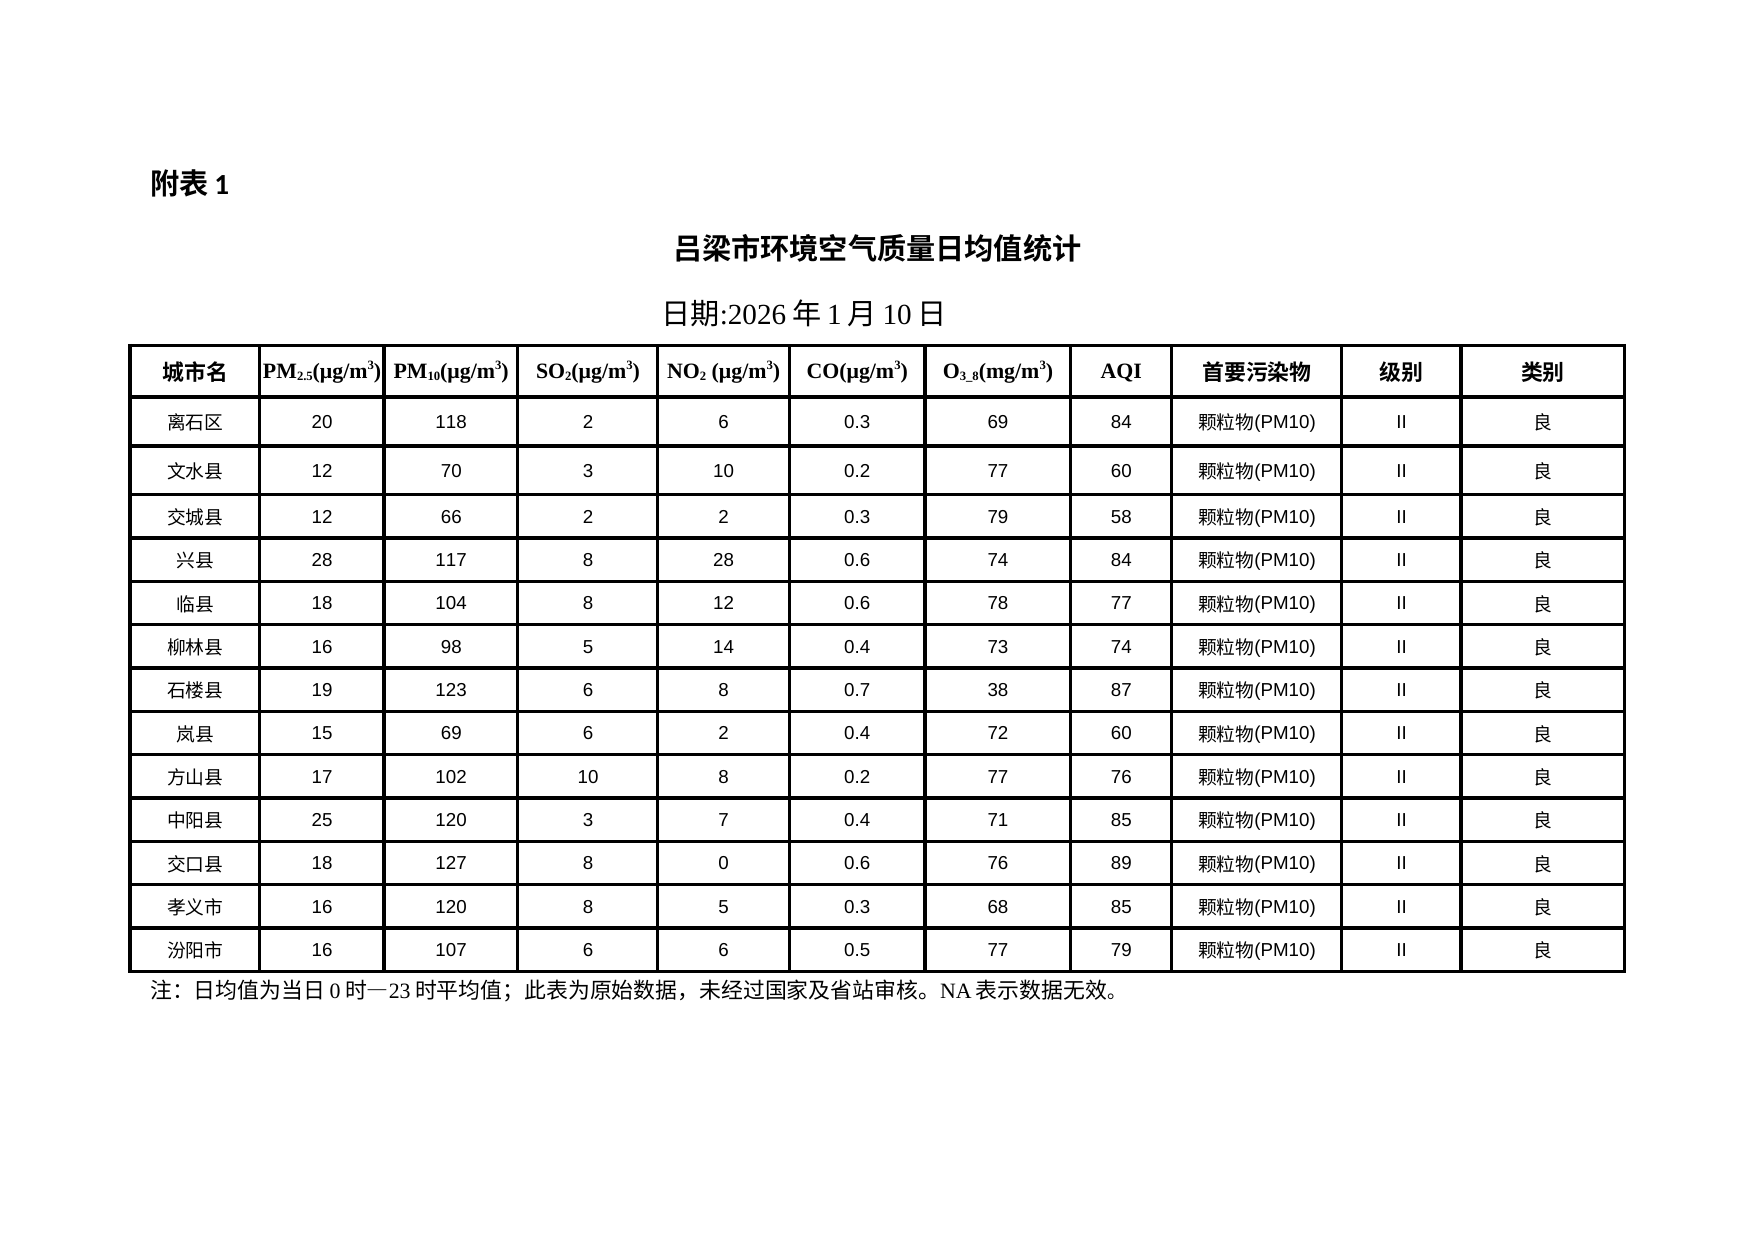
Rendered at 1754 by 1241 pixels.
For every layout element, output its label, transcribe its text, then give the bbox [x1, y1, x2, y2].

table_cell 良 [1463, 713, 1623, 753]
table_cell 98 [386, 626, 516, 666]
table_cell 60 [1072, 713, 1170, 753]
table_cell II [1343, 713, 1459, 753]
table_cell 6 [519, 713, 656, 753]
table_cell 0.3 [791, 496, 923, 536]
table_cell 颗粒物(PM10) [1173, 756, 1340, 796]
table_cell 岚县 [132, 713, 258, 753]
table_cell 方山县 [132, 756, 258, 796]
table_cell 中阳县 [132, 800, 258, 840]
table_cell 10 [519, 756, 656, 796]
table_cell 孝义市 [132, 886, 258, 926]
table_cell 120 [386, 886, 516, 926]
table_cell 颗粒物(PM10) [1173, 448, 1340, 493]
text 附表1 [150, 149, 1604, 214]
table_cell 良 [1463, 843, 1623, 883]
table_cell 20 [261, 399, 382, 444]
table_cell II [1343, 670, 1459, 710]
table_cell 84 [1072, 540, 1170, 580]
table_cell 18 [261, 583, 382, 623]
table_cell 28 [659, 540, 788, 580]
table_cell 0.4 [791, 713, 923, 753]
table_header SO2(μg/m3) [519, 347, 656, 395]
table_cell 良 [1463, 399, 1623, 444]
table_cell 58 [1072, 496, 1170, 536]
table_cell 127 [386, 843, 516, 883]
table_cell 8 [659, 756, 788, 796]
table_cell II [1343, 399, 1459, 444]
table_cell 3 [519, 448, 656, 493]
table_cell 颗粒物(PM10) [1173, 886, 1340, 926]
table_cell 85 [1072, 886, 1170, 926]
table_cell 8 [519, 843, 656, 883]
table_cell 0.4 [791, 800, 923, 840]
table_cell 0.6 [791, 540, 923, 580]
table_cell 15 [261, 713, 382, 753]
table_cell 良 [1463, 886, 1623, 926]
table_cell 交口县 [132, 843, 258, 883]
table_cell 6 [519, 930, 656, 970]
table_cell 118 [386, 399, 516, 444]
table_cell 3 [519, 800, 656, 840]
table_cell 2 [519, 496, 656, 536]
table_cell II [1343, 800, 1459, 840]
table_cell II [1343, 626, 1459, 666]
table_cell 7 [659, 800, 788, 840]
table_cell 17 [261, 756, 382, 796]
table_cell 6 [519, 670, 656, 710]
table_cell 颗粒物(PM10) [1173, 583, 1340, 623]
table_cell 38 [927, 670, 1069, 710]
table_cell 16 [261, 886, 382, 926]
table_cell 25 [261, 800, 382, 840]
table_cell II [1343, 448, 1459, 493]
table_cell 89 [1072, 843, 1170, 883]
table_cell 良 [1463, 583, 1623, 623]
table_header NO2 (μg/m3) [659, 347, 788, 395]
table_cell 12 [659, 583, 788, 623]
table_cell 19 [261, 670, 382, 710]
table_cell 5 [659, 886, 788, 926]
table_cell 120 [386, 800, 516, 840]
table_cell 颗粒物(PM10) [1173, 496, 1340, 536]
table_cell 70 [386, 448, 516, 493]
text 注：日均值为当日0时—23时平均值；此表为原始数据，未经过国家及省站审核。NA表示数据无效。 [150, 973, 1604, 1005]
table_cell 84 [1072, 399, 1170, 444]
table_cell 2 [659, 496, 788, 536]
table_cell 8 [519, 583, 656, 623]
table_cell 14 [659, 626, 788, 666]
table_cell 8 [659, 670, 788, 710]
table_cell 28 [261, 540, 382, 580]
table_cell 77 [927, 930, 1069, 970]
text 吕梁市环境空气质量日均值统计 [150, 214, 1604, 279]
table_cell 104 [386, 583, 516, 623]
table_cell 文水县 [132, 448, 258, 493]
table_cell 0.7 [791, 670, 923, 710]
table_cell 石楼县 [132, 670, 258, 710]
table_cell 兴县 [132, 540, 258, 580]
table_cell 良 [1463, 496, 1623, 536]
table_cell 2 [659, 713, 788, 753]
table_cell 0.4 [791, 626, 923, 666]
table_cell 77 [1072, 583, 1170, 623]
table_cell 74 [1072, 626, 1170, 666]
table_cell II [1343, 886, 1459, 926]
table_cell 柳林县 [132, 626, 258, 666]
table_cell II [1343, 583, 1459, 623]
table_cell 汾阳市 [132, 930, 258, 970]
table_cell 8 [519, 540, 656, 580]
table_cell 5 [519, 626, 656, 666]
table_cell 0.3 [791, 886, 923, 926]
table_cell 0 [659, 843, 788, 883]
table_cell 0.6 [791, 843, 923, 883]
table_header PM10(μg/m3) [386, 347, 516, 395]
table_cell 0.2 [791, 448, 923, 493]
table_cell II [1343, 496, 1459, 536]
text 日期:2026年1月10日 [150, 279, 1604, 344]
table_cell 16 [261, 930, 382, 970]
table_cell 良 [1463, 626, 1623, 666]
table_cell 颗粒物(PM10) [1173, 930, 1340, 970]
table_cell 12 [261, 448, 382, 493]
table_cell 颗粒物(PM10) [1173, 800, 1340, 840]
table_cell 85 [1072, 800, 1170, 840]
table_cell 69 [386, 713, 516, 753]
table_cell 良 [1463, 930, 1623, 970]
table_cell 离石区 [132, 399, 258, 444]
table_cell 良 [1463, 670, 1623, 710]
table_cell 8 [519, 886, 656, 926]
table_cell II [1343, 540, 1459, 580]
table_cell 6 [659, 399, 788, 444]
table_cell II [1343, 843, 1459, 883]
table_cell 60 [1072, 448, 1170, 493]
table_cell II [1343, 930, 1459, 970]
table_cell 77 [927, 448, 1069, 493]
table_cell 交城县 [132, 496, 258, 536]
table_cell 良 [1463, 756, 1623, 796]
table_cell 2 [519, 399, 656, 444]
table_cell 71 [927, 800, 1069, 840]
table_cell 0.5 [791, 930, 923, 970]
table_cell 73 [927, 626, 1069, 666]
table_cell 10 [659, 448, 788, 493]
table_cell 123 [386, 670, 516, 710]
table_header 类别 [1463, 347, 1623, 395]
table_cell 102 [386, 756, 516, 796]
table_cell 6 [659, 930, 788, 970]
table_header AQI [1072, 347, 1170, 395]
table_cell 0.6 [791, 583, 923, 623]
table_cell 74 [927, 540, 1069, 580]
table_cell 79 [1072, 930, 1170, 970]
table_cell 0.3 [791, 399, 923, 444]
table_header 首要污染物 [1173, 347, 1340, 395]
table_cell 12 [261, 496, 382, 536]
table_cell 66 [386, 496, 516, 536]
table_cell 0.2 [791, 756, 923, 796]
table_cell 颗粒物(PM10) [1173, 626, 1340, 666]
table_cell II [1343, 756, 1459, 796]
table_cell 107 [386, 930, 516, 970]
table_cell 76 [927, 843, 1069, 883]
table_cell 临县 [132, 583, 258, 623]
table_cell 颗粒物(PM10) [1173, 399, 1340, 444]
table_header CO(μg/m3) [791, 347, 923, 395]
table_cell 68 [927, 886, 1069, 926]
table_cell 颗粒物(PM10) [1173, 843, 1340, 883]
table_cell 79 [927, 496, 1069, 536]
table_header O3_8(mg/m3) [927, 347, 1069, 395]
table_cell 颗粒物(PM10) [1173, 670, 1340, 710]
table_header 级别 [1343, 347, 1459, 395]
table_header PM2.5(μg/m3) [261, 347, 382, 395]
table_cell 72 [927, 713, 1069, 753]
table_cell 69 [927, 399, 1069, 444]
table_cell 良 [1463, 800, 1623, 840]
table_cell 78 [927, 583, 1069, 623]
table_cell 良 [1463, 540, 1623, 580]
table_cell 颗粒物(PM10) [1173, 540, 1340, 580]
table_cell 颗粒物(PM10) [1173, 713, 1340, 753]
table_cell 117 [386, 540, 516, 580]
table_cell 76 [1072, 756, 1170, 796]
table_cell 18 [261, 843, 382, 883]
table_cell 良 [1463, 448, 1623, 493]
table_cell 87 [1072, 670, 1170, 710]
table_cell 77 [927, 756, 1069, 796]
table_header 城市名 [132, 347, 258, 395]
table_cell 16 [261, 626, 382, 666]
